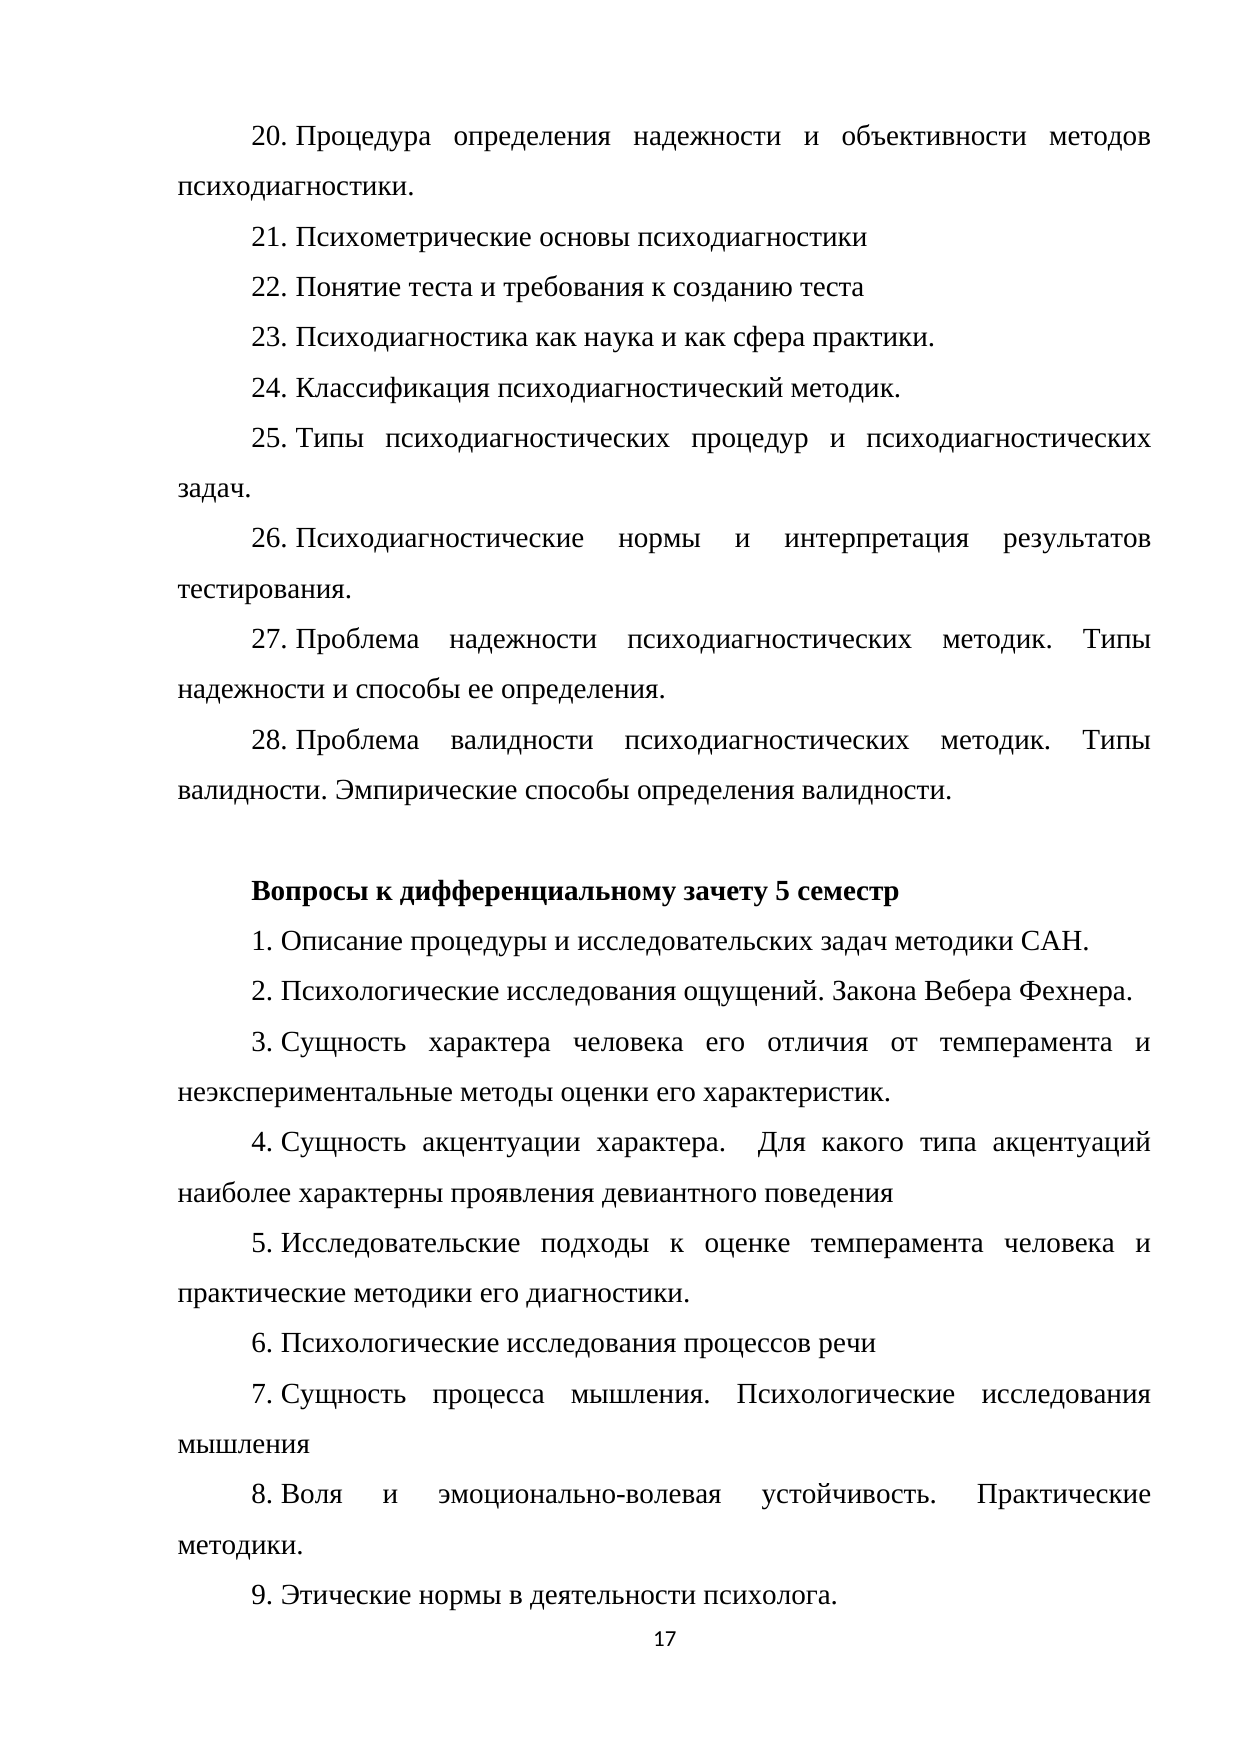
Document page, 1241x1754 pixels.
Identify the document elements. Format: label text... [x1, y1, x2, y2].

list Этические нормы в деятельности психолога. [177, 1577, 1152, 1611]
text Вопросы к дифференциальному зачету 5 семестр [177, 873, 1152, 906]
list Проблема валидности психодиагностических методик. Типы валидности. Эмпирические способы определения валидности. [177, 722, 1152, 806]
list Процедура определения надежности и объективности методов психодиагностики. [177, 118, 1152, 202]
list Психологические исследования процессов речи [177, 1326, 1152, 1359]
list Психодиагностические нормы и интерпретация результатов тестирования. [177, 521, 1152, 604]
list Исследовательские подходы к оценке темперамента человека и практические методики его диагностики. [177, 1225, 1152, 1309]
list Воля и эмоционально-волевая устойчивость. Практические методики. [177, 1477, 1152, 1560]
list Психологические исследования ощущений. Закона Вебера Фехнера. [177, 973, 1152, 1007]
list Сущность акцентуации характера. Для какого типа акцентуаций наиболее характерны проявления девиантного поведения [177, 1124, 1152, 1208]
list Психодиагностика как наука и как сфера практики. [177, 319, 1152, 353]
list Описание процедуры и исследовательских задач методики САН. [177, 923, 1152, 957]
list Классификация психодиагностический методик. [177, 370, 1152, 403]
list Сущность характера человека его отличия от темперамента и неэкспериментальные методы оценки его характеристик. [177, 1024, 1152, 1108]
list Сущность процесса мышления. Психологические исследования мышления [177, 1376, 1152, 1460]
list Типы психодиагностических процедур и психодиагностических задач. [177, 420, 1152, 504]
list Проблема надежности психодиагностических методик. Типы надежности и способы ее определения. [177, 621, 1152, 705]
list Психометрические основы психодиагностики [177, 219, 1152, 252]
list Понятие теста и требования к созданию теста [177, 269, 1152, 303]
